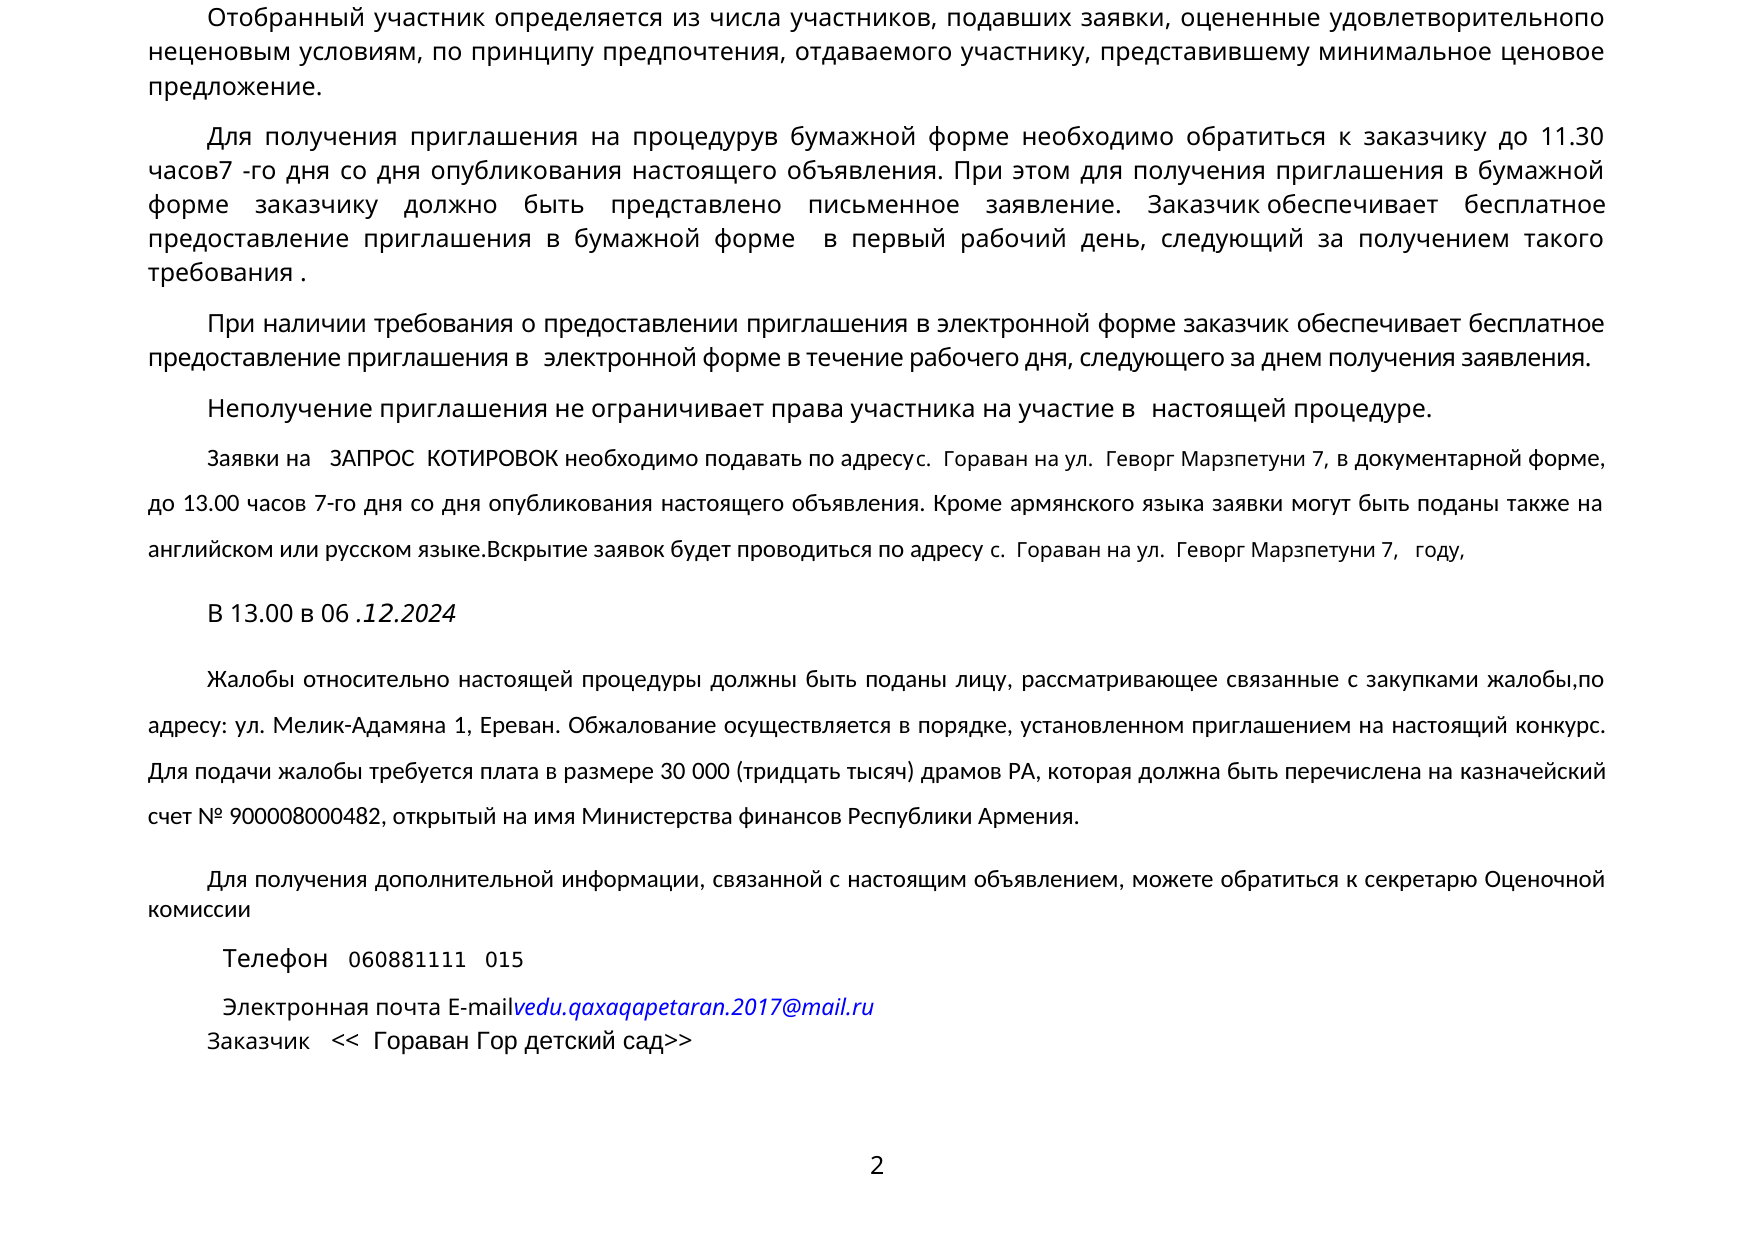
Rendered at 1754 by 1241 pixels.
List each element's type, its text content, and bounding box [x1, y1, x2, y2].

text Для получения приглашения на процедурув бумажной форме необходимо обратиться к заказчику до 11.30 часов7 -го дня со дня опубликования настоящего объявления. При этом для получения приглашения в бумажной форме заказчику должно быть представлено письменное заявление. Заказчик обеспечивает бесплатное предоставление приглашения в бумажной форме в первый рабочий день, следующий за получением такого требования . [148, 119, 1606, 289]
text Электронная почта E-mailvedu.qaxaqapetaran.2017@mail.ru [148, 991, 1606, 1023]
text При наличии требования о предоставлении приглашения в электронной форме заказчик обеспечивает бесплатное предоставление приглашения в электронной форме в течение рабочего дня, следующего за днем получения заявления. [148, 306, 1606, 374]
text Отобранный участник определяется из числа участников, подавших заявки, оцененные удовлетворительнопо неценовым условиям, по принципу предпочтения, отдаваемого участнику, представившему минимальное ценовое предложение. [148, 0, 1606, 102]
text Телефон 060881111 015 [148, 941, 1606, 975]
text Жалобы относительно настоящей процедуры должны быть поданы лицу, рассматривающее связанные с закупками жалобы,по адресу: ул. Мелик-Адамяна 1, Ереван. Обжалование осуществляется в порядке, установленном приглашением на настоящий конкурс. Для подачи жалобы требуется плата в размере 30 000 (тридцать тысяч) драмов РА, которая должна быть перечислена на казначейский счет № 900008000482, открытый на имя Министерства финансов Республики Армения. [148, 663, 1606, 831]
text Неполучение приглашения не ограничивает права участника на участие в настоящей процедуре. [148, 391, 1606, 425]
text Для получения дополнительной информации, связанной с настоящим объявлением, можете обратиться к секретарю Оценочной комиссии [148, 863, 1606, 924]
text Заявки на ЗАПРОС КОТИРОВОК необходимо подавать по адресус. Гораван на ул. Геворг Марзпетуни 7, в документарной форме, до 13.00 часов 7-го дня со дня опубликования настоящего объявления. Кроме армянского языка заявки могут быть поданы также на английском или русском языке.Вскрытие заявок будет проводиться по адресу с. Гораван на ул. Геворг Марзпетуни 7, году, [148, 442, 1606, 564]
text В 13.00 в 06 .12.2024 [148, 596, 1606, 630]
text Заказчик << Гораван Гор детский сад>> [148, 1023, 1606, 1057]
